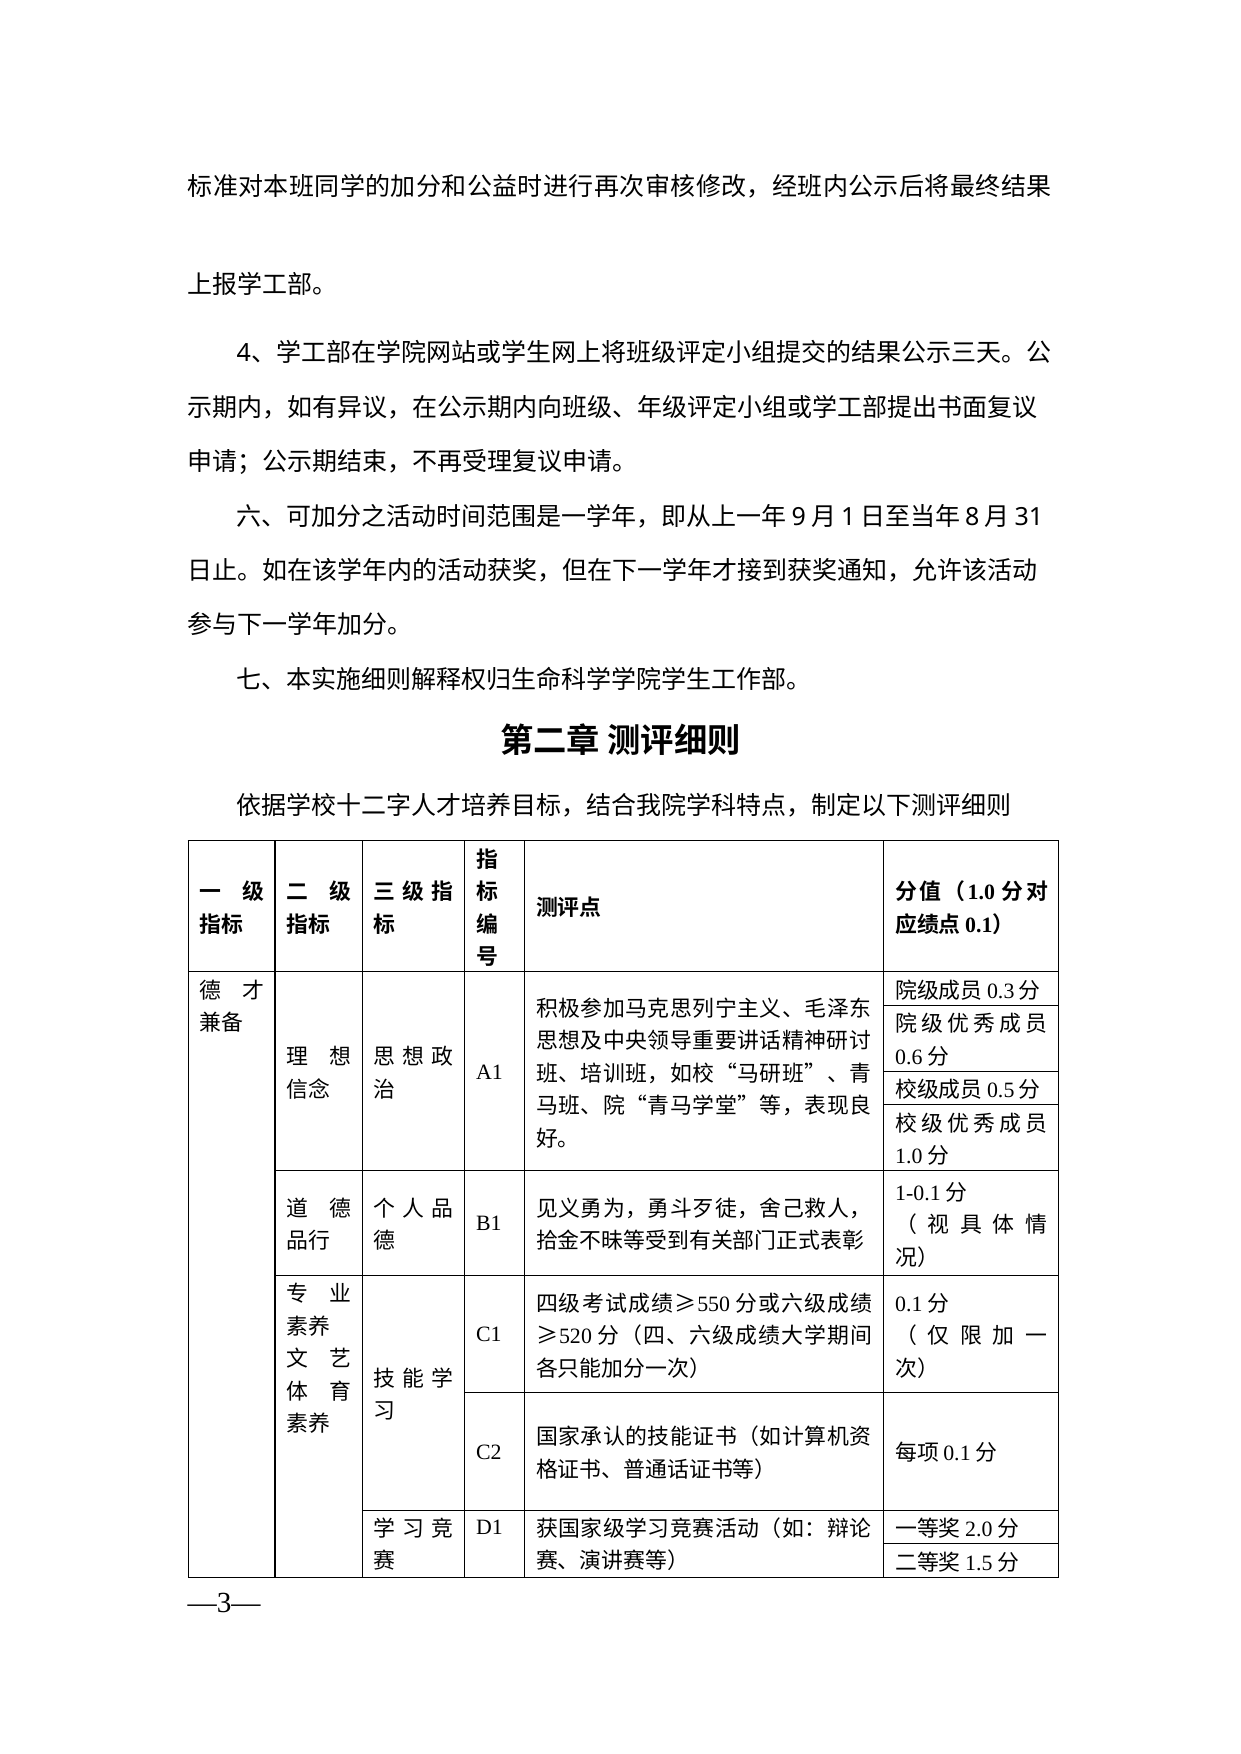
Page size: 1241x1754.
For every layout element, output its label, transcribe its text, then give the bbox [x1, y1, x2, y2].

table_cell 1-0.1分 （视具体情况） [884, 1171, 1058, 1275]
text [187, 152, 1053, 315]
table_cell 二等奖1.5分 [884, 1544, 1058, 1577]
table_cell B1 [465, 1171, 524, 1275]
table_header 分值（1.0分对应绩点0.1） [884, 841, 1058, 971]
table_cell C1 [465, 1276, 524, 1392]
table_cell C2 [465, 1393, 524, 1509]
table_cell 个人品德 [363, 1171, 464, 1275]
text 4、学工部在学院网站或学生网上将班级评定小组提交的结果公示三天。公示期内，如有异议，在公示期内向班级、年级评定小组或学工部提出书面复议申请；公示期结束，不再受理复议申请。 [187, 333, 1053, 478]
table_cell 四级考试成绩≥550分或六级成绩≥520分（四、六级成绩大学期间各只能加分一次） [525, 1276, 883, 1392]
text 七、本实施细则解释权归生命科学学院学生工作部。 [187, 659, 1053, 695]
table_cell 国家承认的技能证书（如计算机资格证书、普通话证书等） [525, 1393, 883, 1509]
table_cell 一等奖2.0分 [884, 1511, 1058, 1543]
table_header 测评点 [525, 841, 883, 971]
table_cell 技能学习 [363, 1276, 464, 1509]
table_header 二级指标 [276, 841, 362, 971]
table_cell 德才兼备 [189, 972, 274, 1577]
table_cell 院级成员0.3分 [884, 972, 1058, 1005]
table_cell 思想政治 [363, 972, 464, 1170]
table_header 一级指标 [189, 841, 274, 971]
table_cell 道德品行 [276, 1171, 362, 1275]
table_cell 0.1分 （仅限加一次） [884, 1276, 1058, 1392]
table_header 指标编号 [465, 841, 524, 971]
table_cell 见义勇为，勇斗歹徒，舍己救人，拾金不昧等受到有关部门正式表彰 [525, 1171, 883, 1275]
table_cell 每项0.1分 [884, 1393, 1058, 1509]
table_cell 校级成员0.5分 [884, 1072, 1058, 1104]
table_cell 理想信念 [276, 972, 362, 1170]
table_header 三级指标 [363, 841, 464, 971]
table_cell 学习竞赛 [363, 1511, 464, 1577]
table_cell 积极参加马克思列宁主义、毛泽东思想及中央领导重要讲话精神研讨班、培训班，如校“马研班”、青马班、院“青马学堂”等，表现良好。 [525, 972, 883, 1170]
table_cell 专业素养 文艺体育素养 [276, 1276, 362, 1577]
table_cell D1 [465, 1511, 524, 1577]
text 第二章 测评细则 [187, 713, 1053, 762]
table_cell 院级优秀成员0.6分 [884, 1006, 1058, 1071]
text 六、可加分之活动时间范围是一学年，即从上一年9月1日至当年8月31日止。如在该学年内的活动获奖，但在下一学年才接到获奖通知，允许该活动参与下一学年加分。 [187, 496, 1053, 641]
text 依据学校十二字人才培养目标，结合我院学科特点，制定以下测评细则 [187, 786, 1053, 822]
table_cell A1 [465, 972, 524, 1170]
table_cell 校级优秀成员1.0分 [884, 1105, 1058, 1170]
table_cell 获国家级学习竞赛活动（如：辩论赛、演讲赛等） [525, 1511, 883, 1577]
